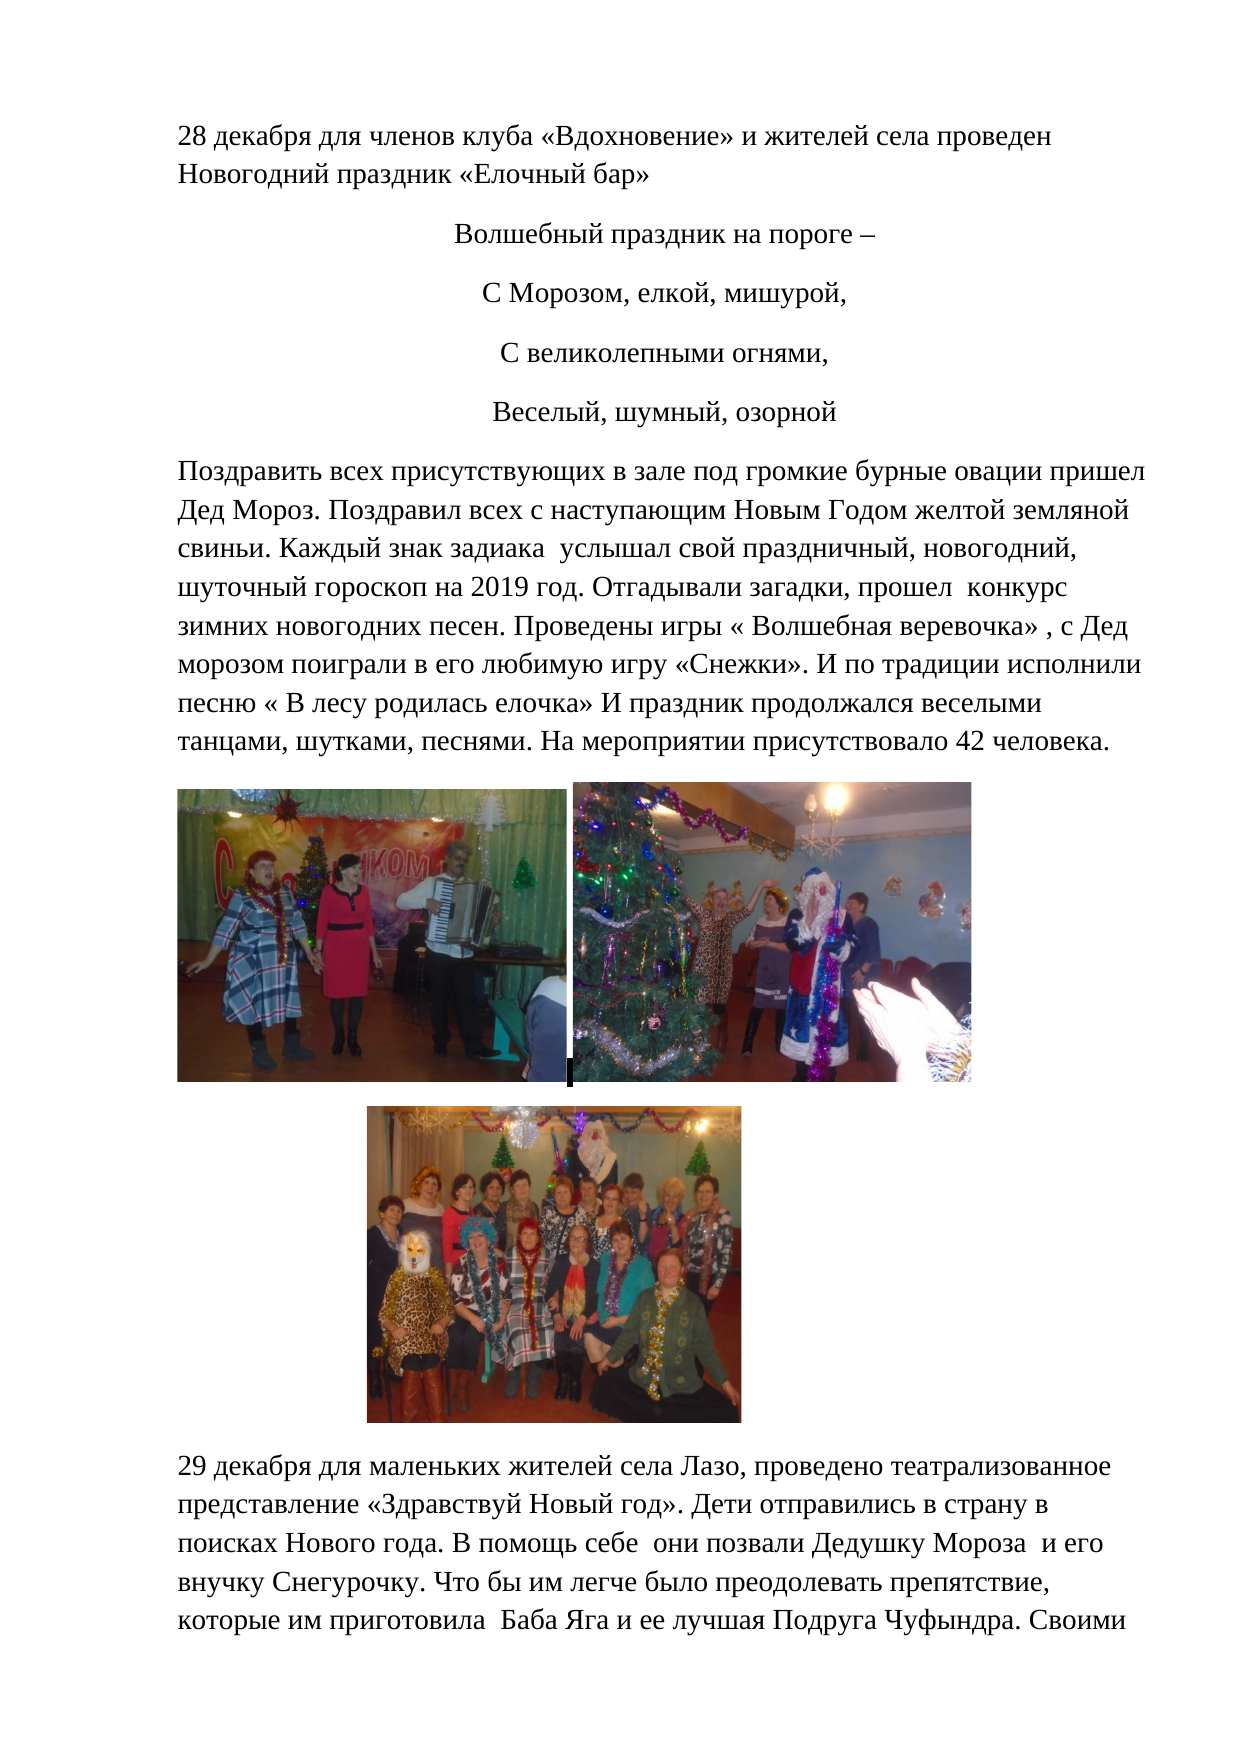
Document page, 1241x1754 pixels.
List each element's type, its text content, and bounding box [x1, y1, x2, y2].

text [177, 1448, 1152, 1636]
text Поздравить всех присутствующих в зале под громкие бурные овации пришел Дед Мороз. Поздравил всех с наступающим Новым Годом желтой земляной свиньи. Каждый знак задиака услышал свой праздничный, новогодний, шуточный гороскоп на 2019 год. Отгадывали загадки, прошел конкурс зимних новогодних песен. Проведены игры « Волшебная веревочка» , с Дед морозом поиграли в его любимую игру «Снежки». И по традиции исполнили песню « В лесу родилась елочка» И праздник продолжался веселыми танцами, шутками, песнями. На мероприятии присутствовало 42 человека. [177, 453, 1152, 757]
text Веселый, шумный, озорной [177, 394, 1152, 428]
text 28 декабря для членов клуба «Вдохновение» и жителей села проведен Новогодний праздник «Елочный бар» [177, 118, 1152, 190]
text Волшебный праздник на пороге – [177, 216, 1152, 249]
picture [572, 782, 972, 1082]
text С великолепными огнями, [177, 335, 1152, 368]
picture [177, 789, 567, 1082]
picture [366, 1106, 742, 1423]
text С Морозом, елкой, мишурой, [177, 275, 1152, 309]
